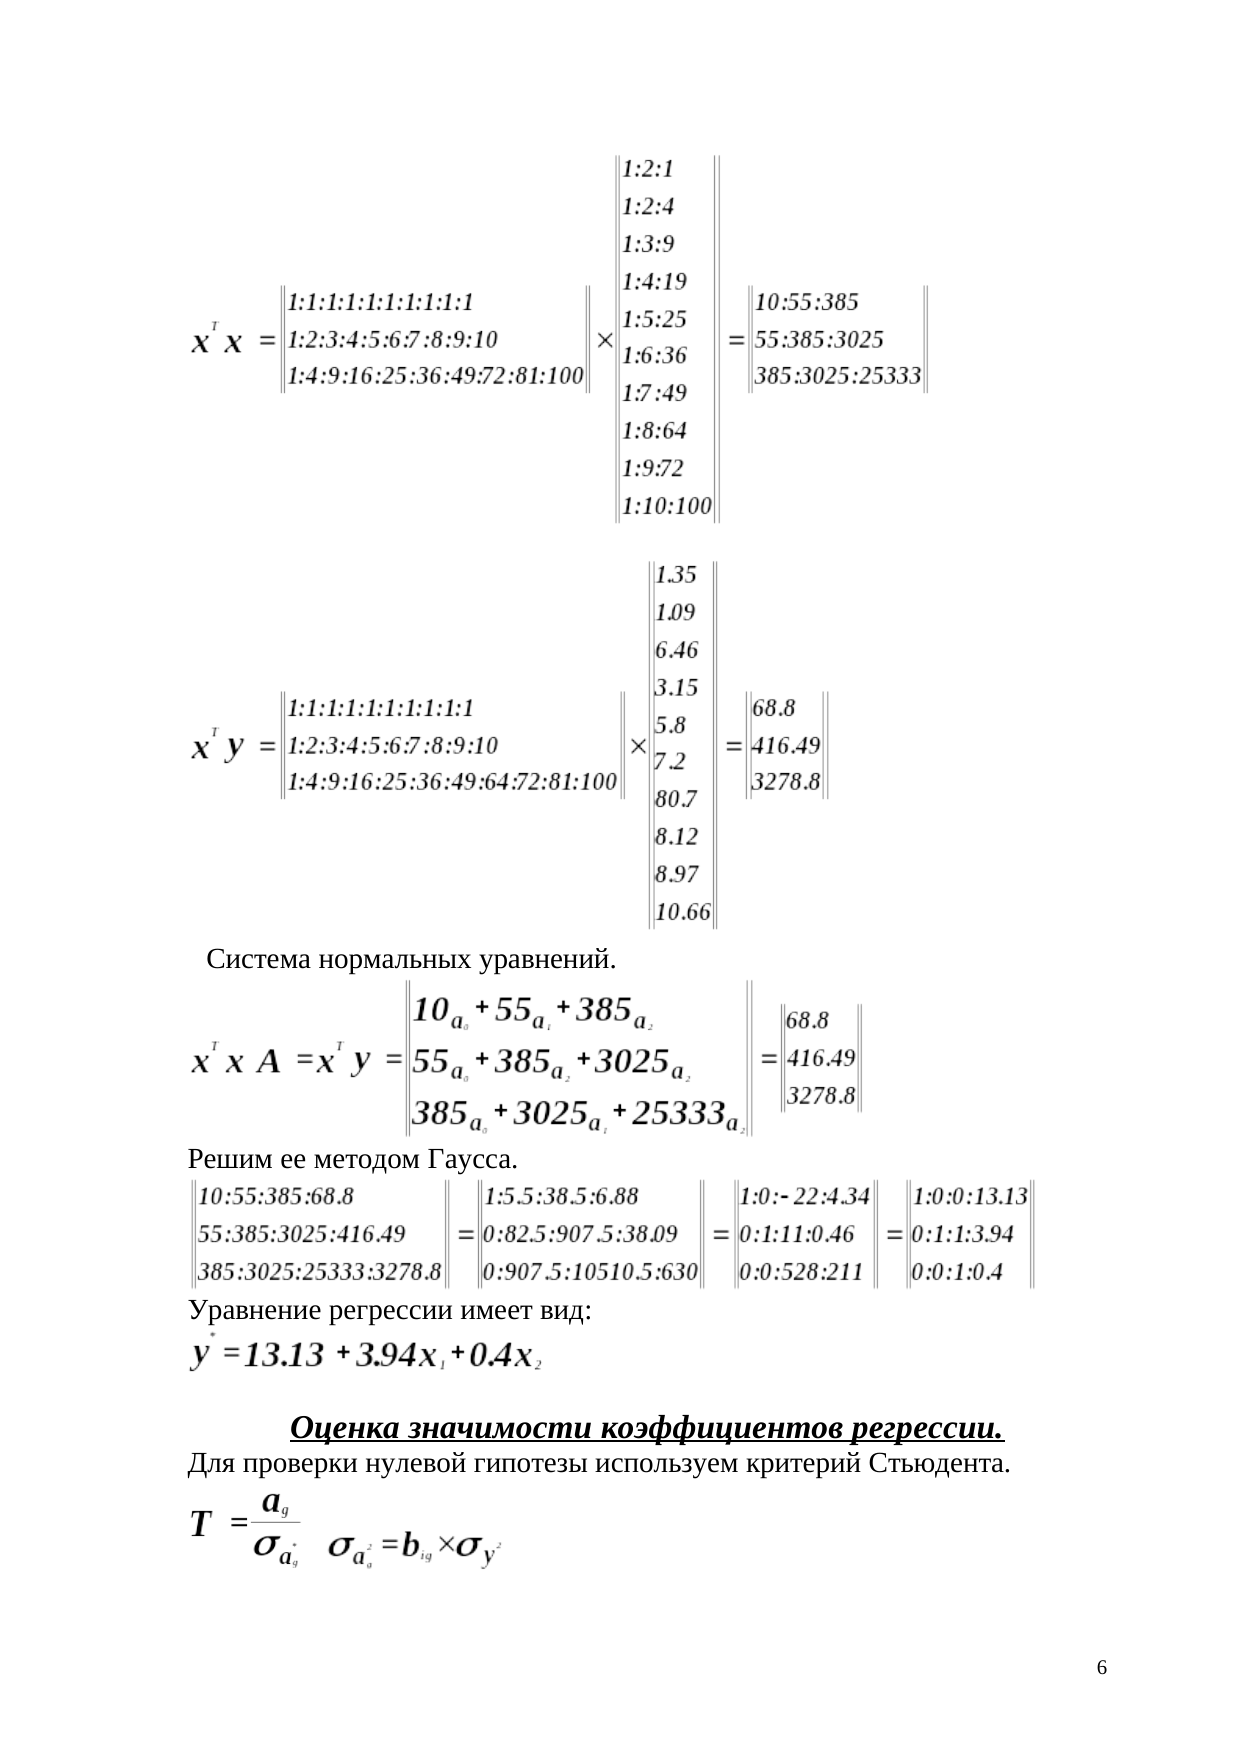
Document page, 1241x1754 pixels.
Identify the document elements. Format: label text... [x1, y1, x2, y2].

text Решим ее методом Гаусса. [187, 1142, 1107, 1175]
text Оценка значимости коэффициентов регрессии. [187, 1407, 1107, 1445]
text Уравнение регрессии имеет вид: [187, 1292, 1107, 1326]
text Система нормальных уравнений. [187, 932, 1107, 974]
text Для проверки нулевой гипотезы используем критерий Стьюдента. [187, 1445, 1107, 1479]
